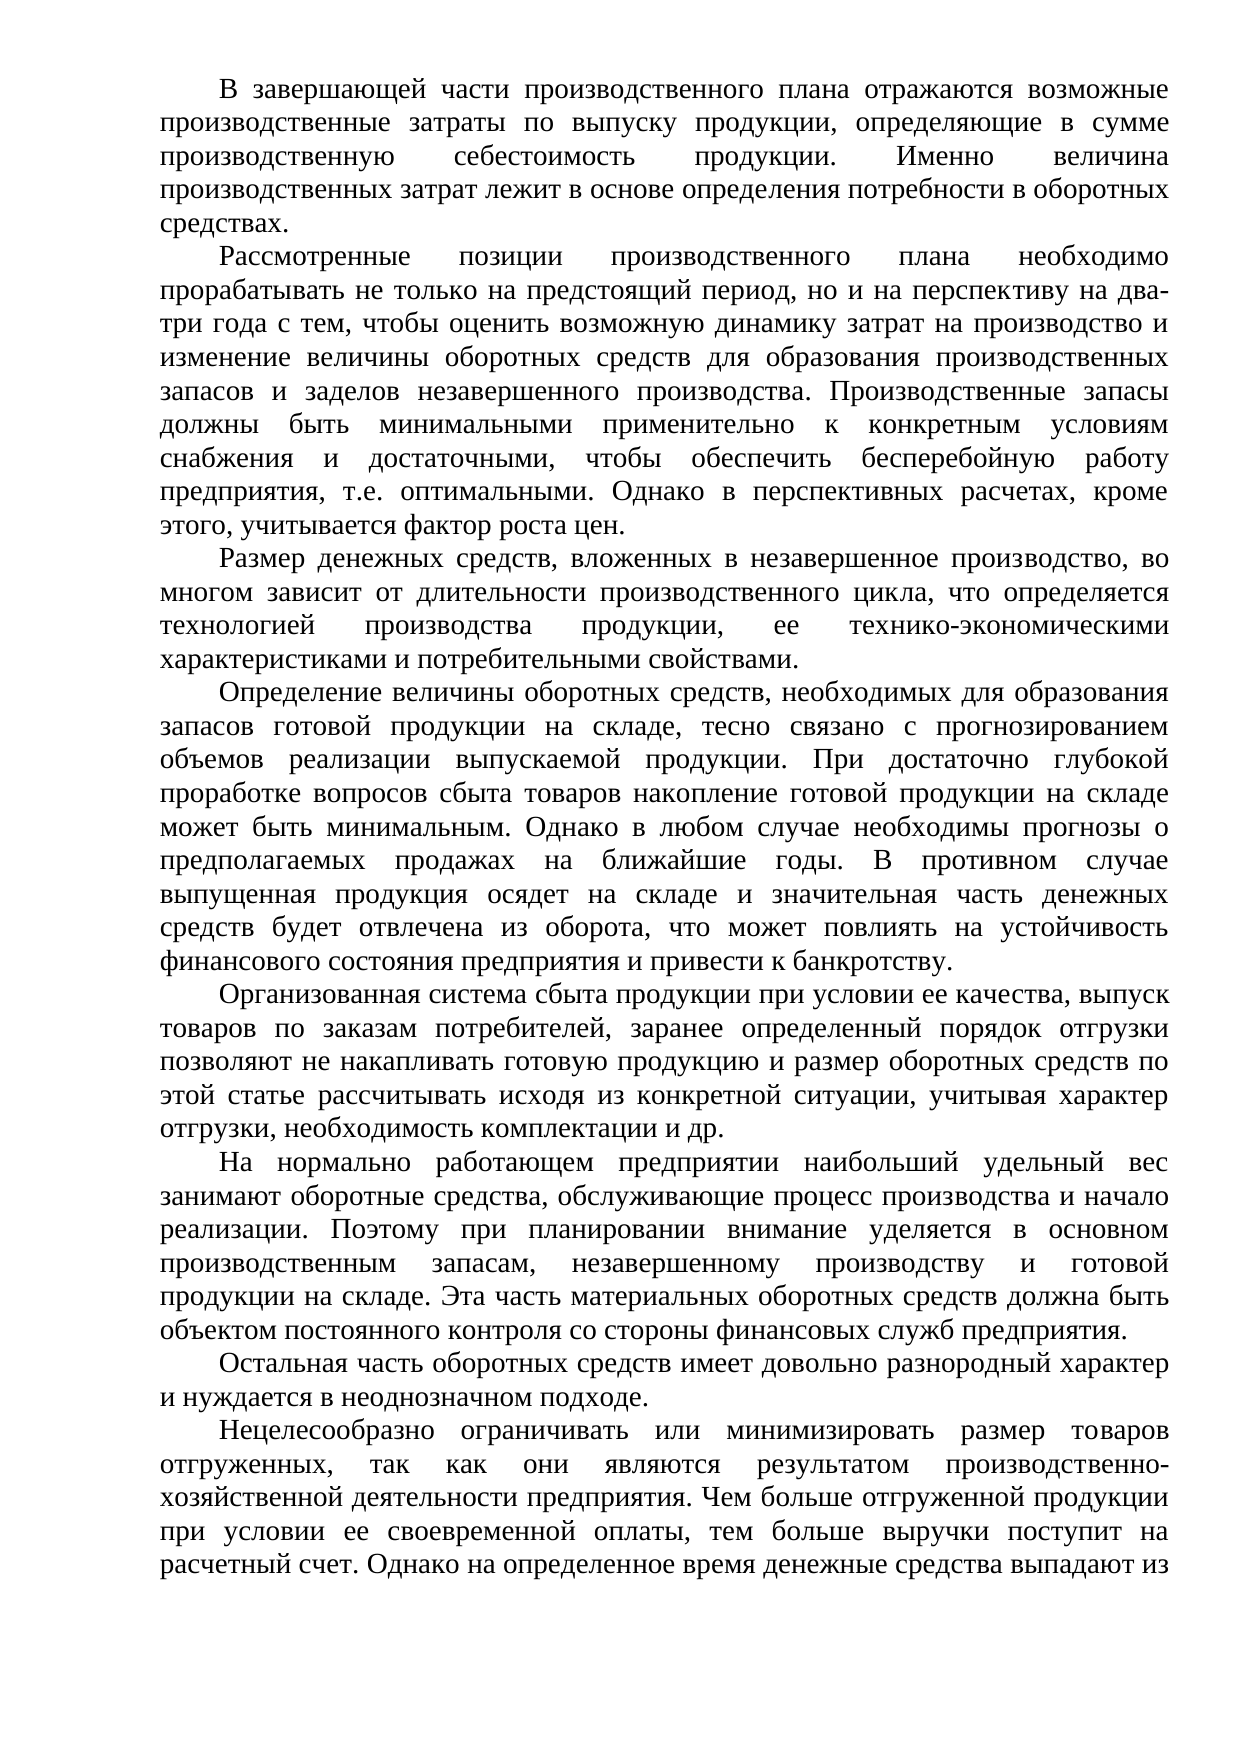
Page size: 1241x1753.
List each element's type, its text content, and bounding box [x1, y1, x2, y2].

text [159, 1412, 1169, 1580]
text На нормально работающем предприятии наибольший удельный вес занимают оборотные средства, обслуживающие процесс производства и начало реализации. Поэтому при планировании внимание уделяется в основном производственным запасам, незавершенному производству и готовой продукции на складе. Эта часть материальных оборотных средств должна быть объектом постоянного контроля со стороны финансовых служб предприятия. [159, 1144, 1169, 1345]
text Рассмотренные позиции производственного плана необходимо прорабатывать не только на предстоящий период, но и на перспективу на два-три года с тем, чтобы оценить возможную динамику затрат на производство и изменение величины оборотных средств для образования производственных запасов и заделов незавершенного производства. Производственные запасы должны быть минимальными применительно к конкретным условиям снабжения и достаточными, чтобы обеспечить бесперебойную работу предприятия, т.е. оптимальными. Однако в перспективных расчетах, кроме этого, учитывается фактор роста цен. [159, 238, 1169, 540]
text Остальная часть оборотных средств имеет довольно разнородный характер и нуждается в неоднозначном подходе. [159, 1345, 1169, 1412]
text Организованная система сбыта продукции при условии ее качества, выпуск товаров по заказам потребителей, заранее определенный порядок отгрузки позволяют не накапливать готовую продукцию и размер оборотных средств по этой статье рассчитывать исходя из конкретной ситуации, учитывая характер отгрузки, необходимость комплектации и др. [159, 976, 1169, 1144]
text Размер денежных средств, вложенных в незавершенное производство, во многом зависит от длительности производственного цикла, что определяется технологией производства продукции, ее технико-экономическими характеристиками и потребительными свойствами. [159, 540, 1169, 674]
text Определение величины оборотных средств, необходимых для образования запасов готовой продукции на складе, тесно связано с прогнозированием объемов реализации выпускаемой продукции. При достаточно глубокой проработке вопросов сбыта товаров накопление готовой продукции на складе может быть минимальным. Однако в любом случае необходимы прогнозы о предполагаемых продажах на ближайшие годы. В противном случае выпущенная продукция осядет на складе и значительная часть денежных средств будет отвлечена из оборота, что может повлиять на устойчивость финансового состояния предприятия и привести к банкротству. [159, 674, 1169, 976]
text В завершающей части производственного плана отражаются возможные производственные затраты по выпуску продукции, определяющие в сумме производственную себестоимость продукции. Именно величина производственных затрат лежит в основе определения потребности в оборотных средствах. [159, 71, 1169, 238]
